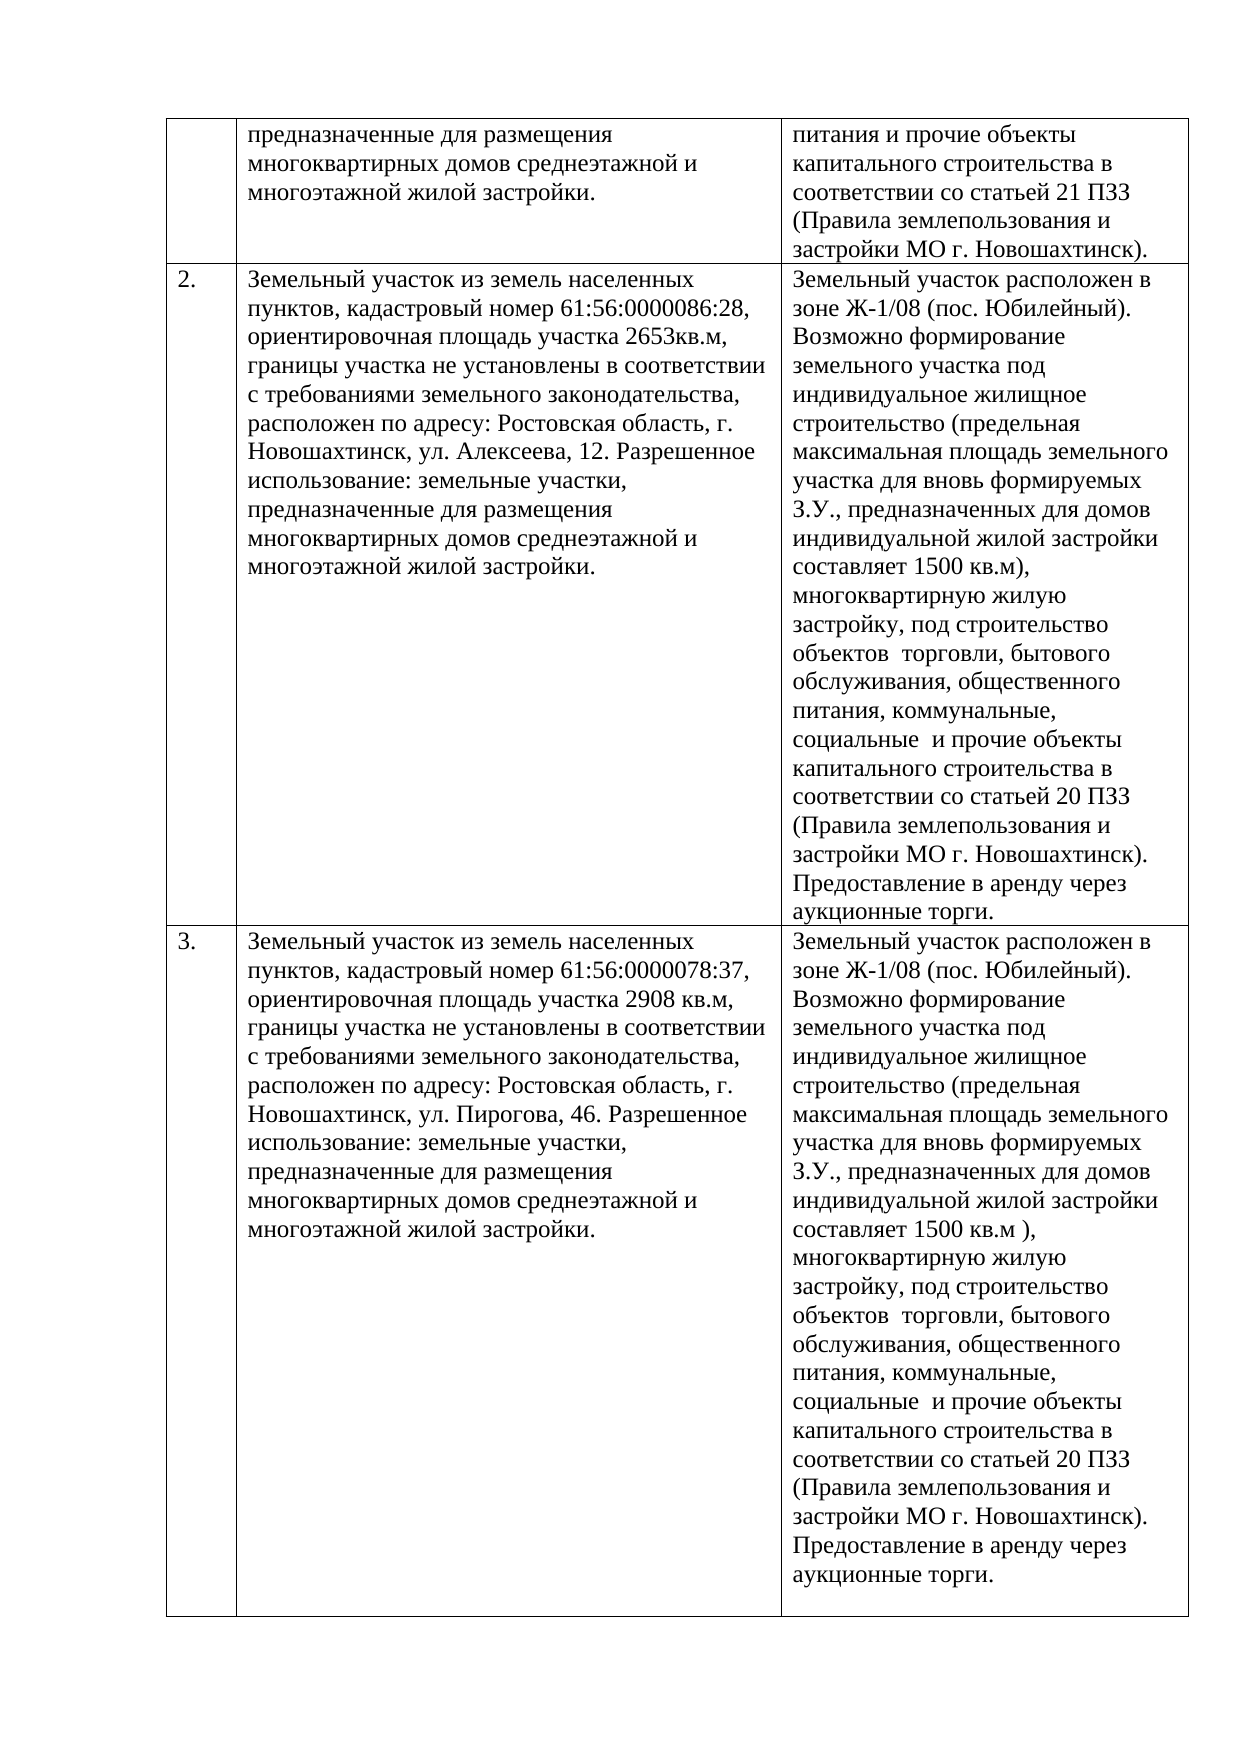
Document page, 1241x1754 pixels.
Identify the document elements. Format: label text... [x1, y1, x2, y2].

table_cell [237, 119, 781, 263]
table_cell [782, 119, 1188, 263]
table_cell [782, 926, 1188, 1616]
table_cell Земельный участок из земель населенных пунктов, кадастровый номер 61:56:0000078:37, ориентировочная площадь участка 2908 кв.м, границы участка не установлены в соответствии с требованиями земельного законодательства, расположен по адресу: Ростовская область, г. Новошахтинск, ул. Пирогова, 46. Разрешенное использование: земельные участки, предназначенные для размещения многоквартирных домов среднеэтажной и многоэтажной жилой застройки. [237, 926, 781, 1616]
table_cell 1. [167, 119, 236, 263]
table_cell 3. [167, 926, 236, 1616]
table_cell 2. [167, 264, 236, 925]
table_cell Земельный участок из земель населенных пунктов, кадастровый номер 61:56:0000086:28, ориентировочная площадь участка 2653кв.м, границы участка не установлены в соответствии с требованиями земельного законодательства, расположен по адресу: Ростовская область, г. Новошахтинск, ул. Алексеева, 12. Разрешенное использование: земельные участки, предназначенные для размещения многоквартирных домов среднеэтажной и многоэтажной жилой застройки. [237, 264, 781, 925]
